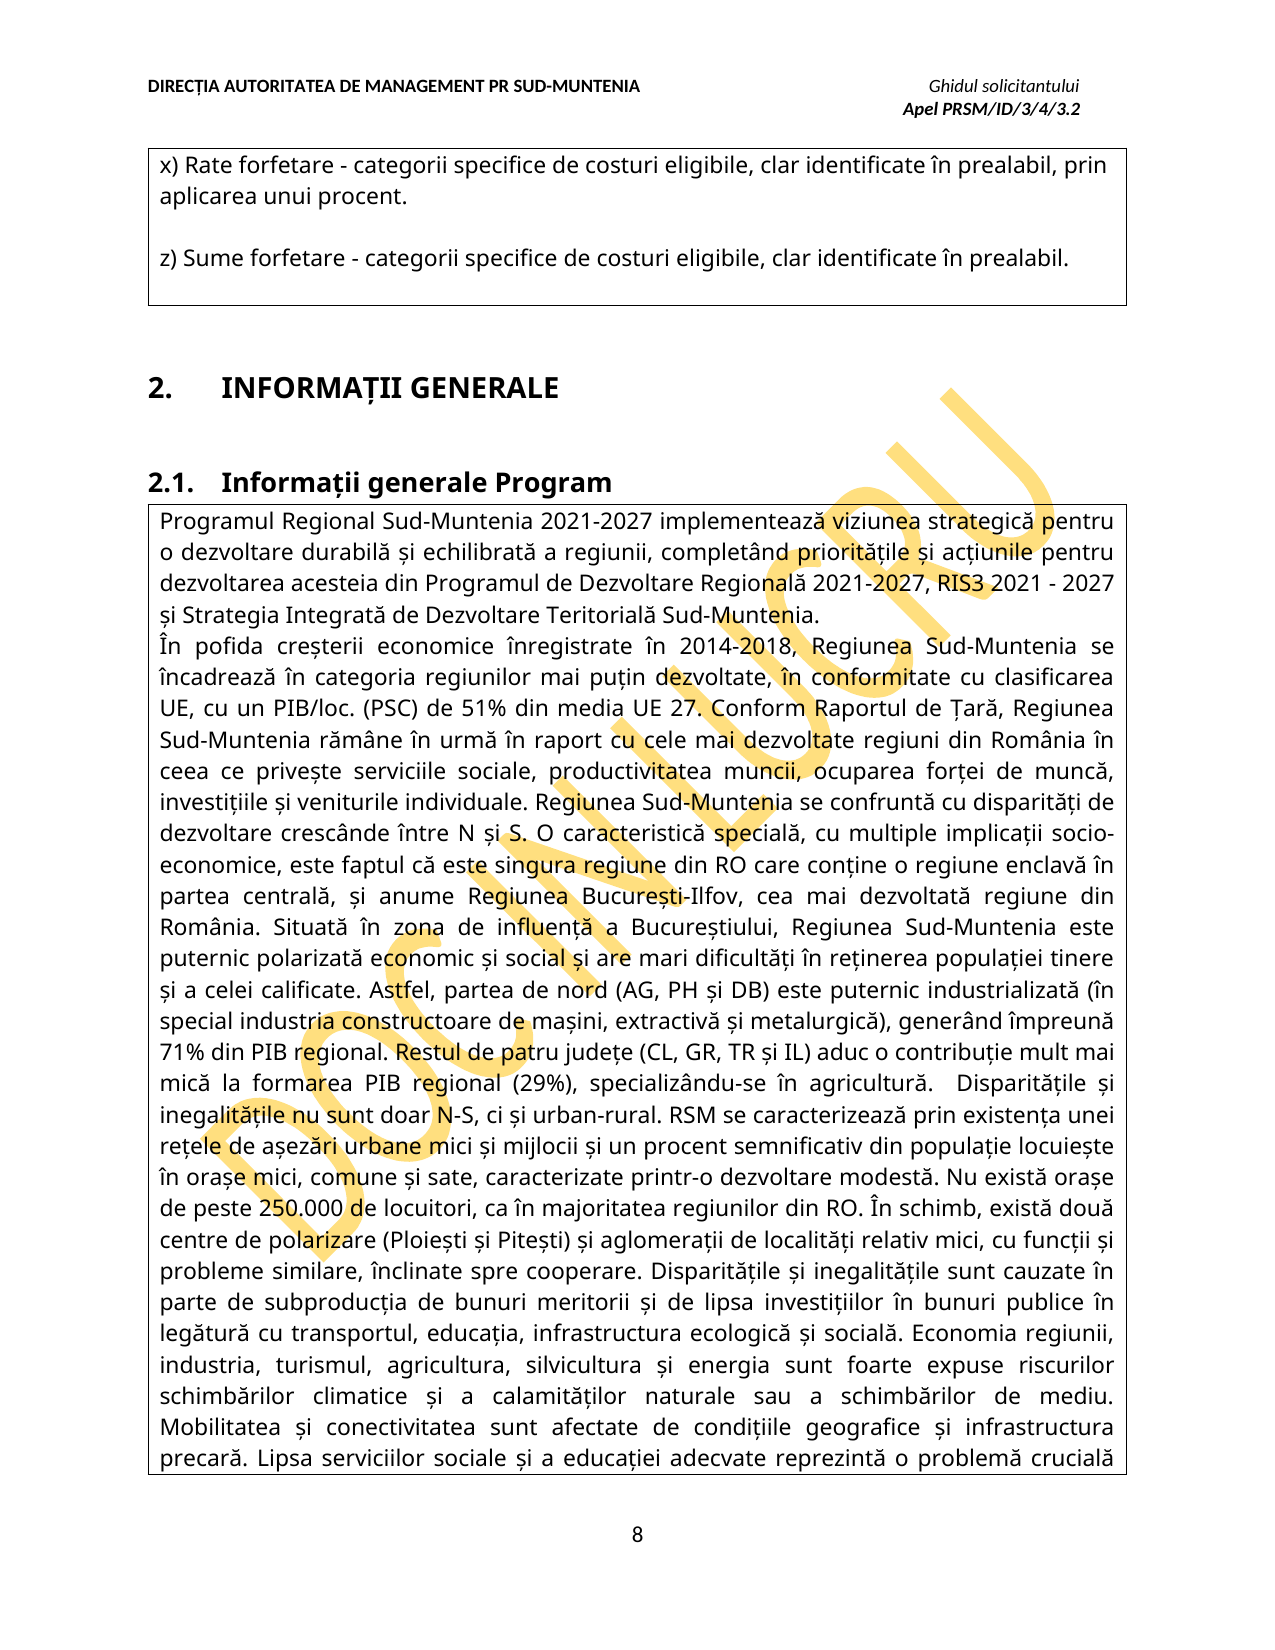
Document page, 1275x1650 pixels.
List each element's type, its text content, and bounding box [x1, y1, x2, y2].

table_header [149, 505, 1126, 1473]
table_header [149, 149, 1126, 305]
subtitle 2.1. Informații generale Program [148, 464, 1127, 501]
subtitle 2. INFORMAȚII GENERALE [148, 368, 1127, 407]
